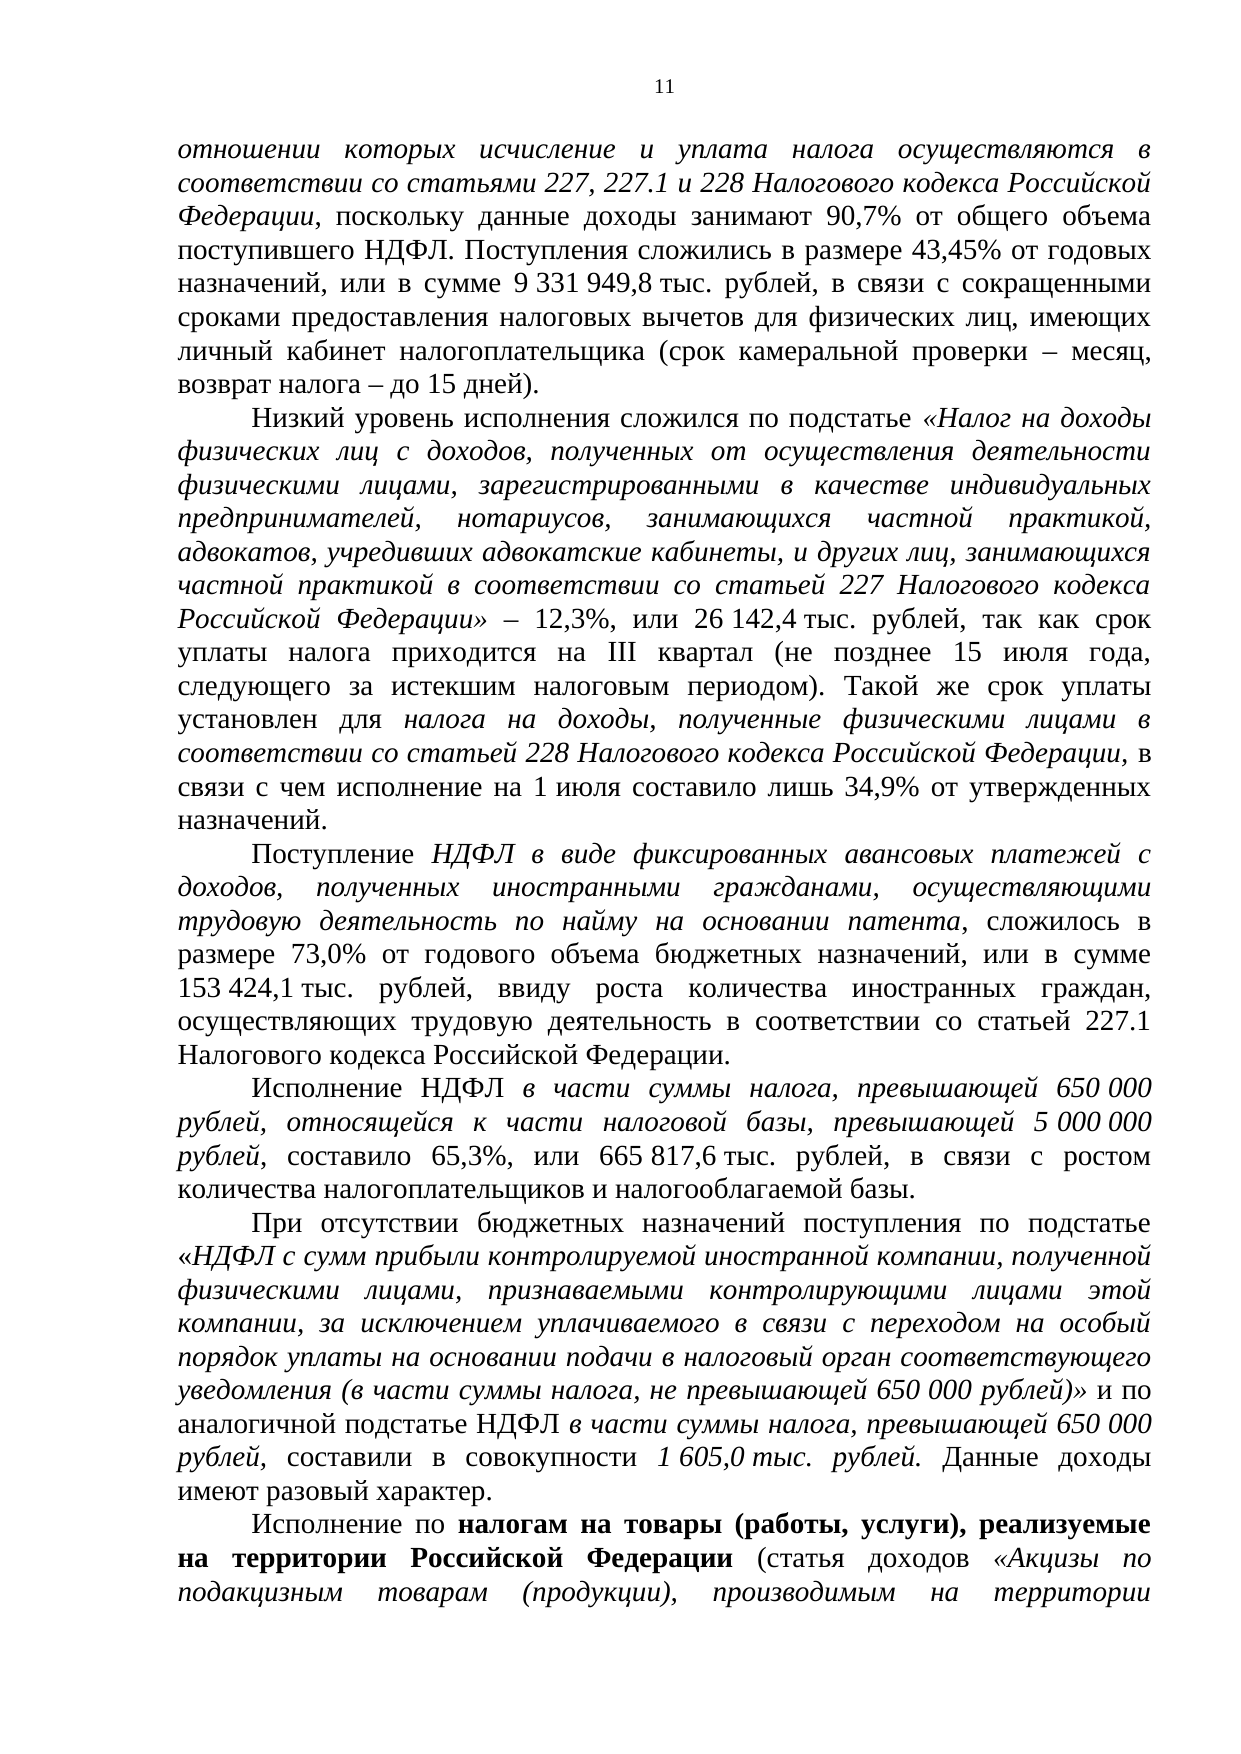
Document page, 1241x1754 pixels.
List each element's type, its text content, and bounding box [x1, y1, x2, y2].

text Низкий уровень исполнения сложился по подстатье «Налог на доходы физических лиц с доходов, полученных от осуществления деятельности физическими лицами, зарегистрированными в качестве индивидуальных предпринимателей, нотариусов, занимающихся частной практикой, адвокатов, учредивших адвокатские кабинеты, и других лиц, занимающихся частной практикой в соответствии со статьей 227 Налогового кодекса Российской Федерации» – 12,3%, или 26 142,4 тыс. рублей, так как срок уплаты налога приходится на III квартал (не позднее 15 июля года, следующего за истекшим налоговым периодом). Такой же срок уплаты установлен для налога на доходы, полученные физическими лицами в соответствии со статьей 228 Налогового кодекса Российской Федерации, в связи с чем исполнение на 1 июля составило лишь 34,9% от утвержденных назначений. [177, 400, 1152, 836]
text При отсутствии бюджетных назначений поступления по подстатье «НДФЛ с сумм прибыли контролируемой иностранной компании, полученной физическими лицами, признаваемыми контролирующими лицами этой компании, за исключением уплачиваемого в связи с переходом на особый порядок уплаты на основании подачи в налоговый орган соответствующего уведомления (в части суммы налога, не превышающей 650 000 рублей)» и по аналогичной подстатье НДФЛ в части суммы налога, превышающей 650 000 рублей, составили в совокупности 1 605,0 тыс. рублей. Данные доходы имеют разовый характер. [177, 1205, 1152, 1507]
text Поступление НДФЛ в виде фиксированных авансовых платежей с доходов, полученных иностранными гражданами, осуществляющими трудовую деятельность по найму на основании патента, сложилось в размере 73,0% от годового объема бюджетных назначений, или в сумме 153 424,1 тыс. рублей, ввиду роста количества иностранных граждан, осуществляющих трудовую деятельность в соответствии со статьей 227.1 Налогового кодекса Российской Федерации. [177, 836, 1152, 1071]
text Исполнение НДФЛ в части суммы налога, превышающей 650 000 рублей, относящейся к части налоговой базы, превышающей 5 000 000 рублей, составило 65,3%, или 665 817,6 тыс. рублей, в связи с ростом количества налогоплательщиков и налогооблагаемой базы. [177, 1071, 1152, 1205]
